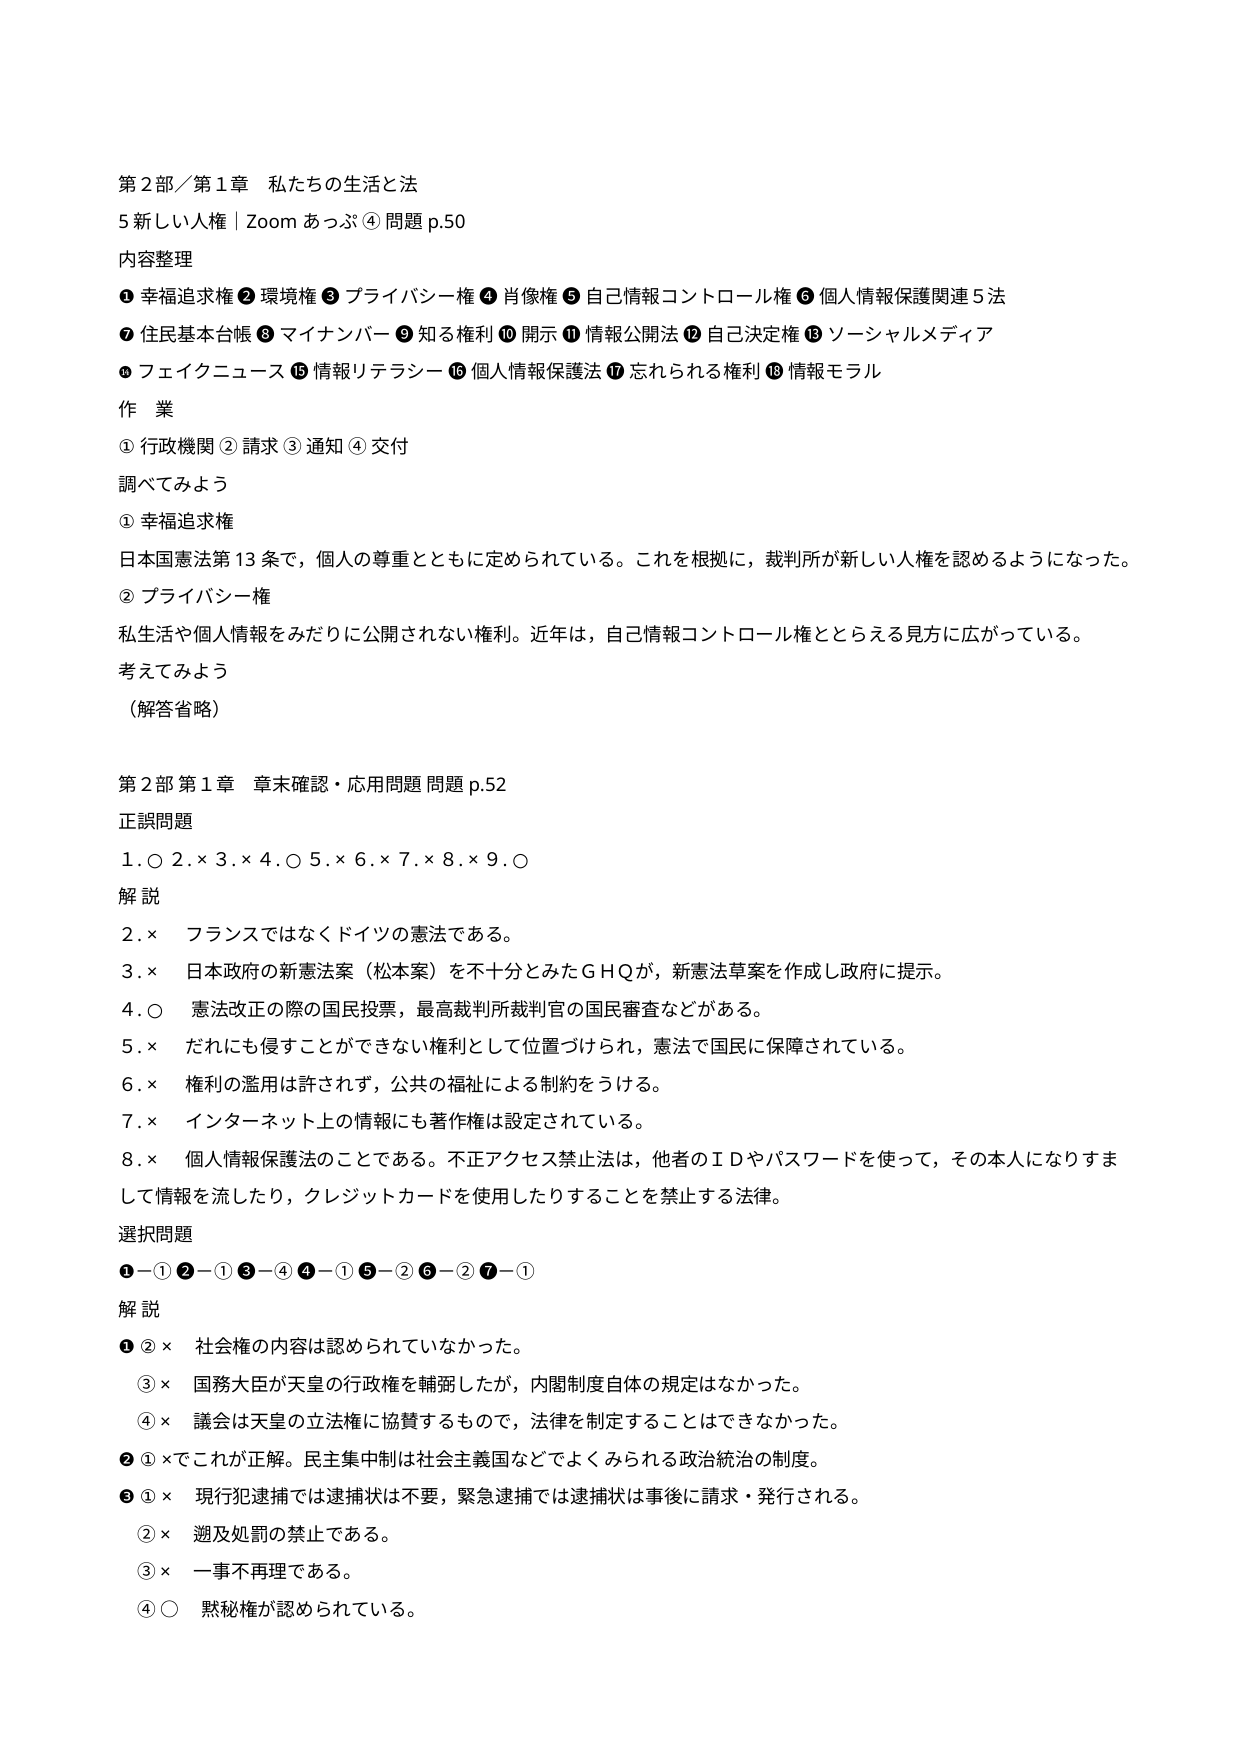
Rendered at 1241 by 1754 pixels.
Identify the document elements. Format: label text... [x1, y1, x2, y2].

text ④ × 議会は天皇の立法権に協賛するもので，法律を制定することはできなかった。 [118, 1402, 1122, 1439]
text １. ○ ２. × ３. × ４. ○ ５. × ６. × ７. × ８. × ９. ○ [118, 839, 1122, 877]
text 解 説 [118, 1289, 1122, 1327]
text ⓮ フェイクニュース ⓯ 情報リテラシー ⓰ 個人情報保護法 ⓱ 忘れられる権利 ⓲ 情報モラル [118, 352, 1122, 389]
text ③ × 国務大臣が天皇の行政権を輔弼したが，内閣制度自体の規定はなかった。 [118, 1364, 1122, 1402]
text 日本国憲法第13 条で，個人の尊重とともに定められている。これを根拠に，裁判所が新しい人権を認めるようになった。 [118, 539, 1122, 577]
text ❶ ② × 社会権の内容は認められていなかった。 [118, 1327, 1122, 1364]
text ３. × 日本政府の新憲法案（松本案）を不十分とみたＧＨＱが，新憲法草案を作成し政府に提示。 [118, 952, 1122, 989]
text 内容整理 [118, 239, 1122, 277]
text 私生活や個人情報をみだりに公開されない権利。近年は，自己情報コントロール権ととらえる見方に広がっている。 [118, 614, 1122, 652]
text ② プライバシー権 [118, 577, 1122, 614]
text ❶－① ❷－① ❸－④ ❹－① ❺－② ❻－② ❼－① [118, 1252, 1122, 1289]
text ① 行政機関 ② 請求 ③ 通知 ④ 交付 [118, 427, 1122, 464]
text ❼ 住民基本台帳 ❽ マイナンバー ❾ 知る権利 ❿ 開示 ⓫ 情報公開法 ⓬ 自己決定権 ⓭ ソーシャルメディア [118, 314, 1122, 352]
text 正誤問題 [118, 802, 1122, 839]
text ① 幸福追求権 [118, 502, 1122, 539]
text 第２部 第１章 章末確認・応用問題 問題 p.52 [118, 764, 1122, 802]
text ❷ ① ×でこれが正解。民主集中制は社会主義国などでよくみられる政治統治の制度。 [118, 1439, 1122, 1477]
text ７. × インターネット上の情報にも著作権は設定されている。 [118, 1102, 1122, 1139]
text ４. ○ 憲法改正の際の国民投票，最高裁判所裁判官の国民審査などがある。 [118, 989, 1122, 1027]
text ② × 遡及処罰の禁止である。 [118, 1514, 1122, 1552]
text 作 業 [118, 389, 1122, 427]
text 第２部／第１章 私たちの生活と法 [118, 164, 1122, 202]
text 考えてみよう [118, 652, 1122, 689]
text 選択問題 [118, 1214, 1122, 1252]
text ❸ ① × 現行犯逮捕では逮捕状は不要，緊急逮捕では逮捕状は事後に請求・発行される。 [118, 1477, 1122, 1514]
text ２. × フランスではなくドイツの憲法である。 [118, 914, 1122, 952]
text ③ × 一事不再理である。 [118, 1552, 1122, 1589]
text ④ ○ 黙秘権が認められている。 [118, 1589, 1122, 1627]
text ❶ 幸福追求権 ❷ 環境権 ❸ プライバシー権 ❹ 肖像権 ❺ 自己情報コントロール権 ❻ 個人情報保護関連５法 [118, 277, 1122, 314]
text 調べてみよう [118, 464, 1122, 502]
text 解 説 [118, 877, 1122, 914]
text ６. × 権利の濫用は許されず，公共の福祉による制約をうける。 [118, 1064, 1122, 1102]
text ５. × だれにも侵すことができない権利として位置づけられ，憲法で国民に保障されている。 [118, 1027, 1122, 1064]
text （解答省略） [118, 689, 1122, 727]
text 5 新しい人権｜Zoom あっぷ ④ 問題 p.50 [118, 202, 1122, 239]
text ８. × 個人情報保護法のことである。不正アクセス禁止法は，他者のＩＤやパスワードを使って，その本人になりすまして情報を流したり，クレジットカードを使用したりすることを禁止する法律。 [118, 1139, 1122, 1214]
